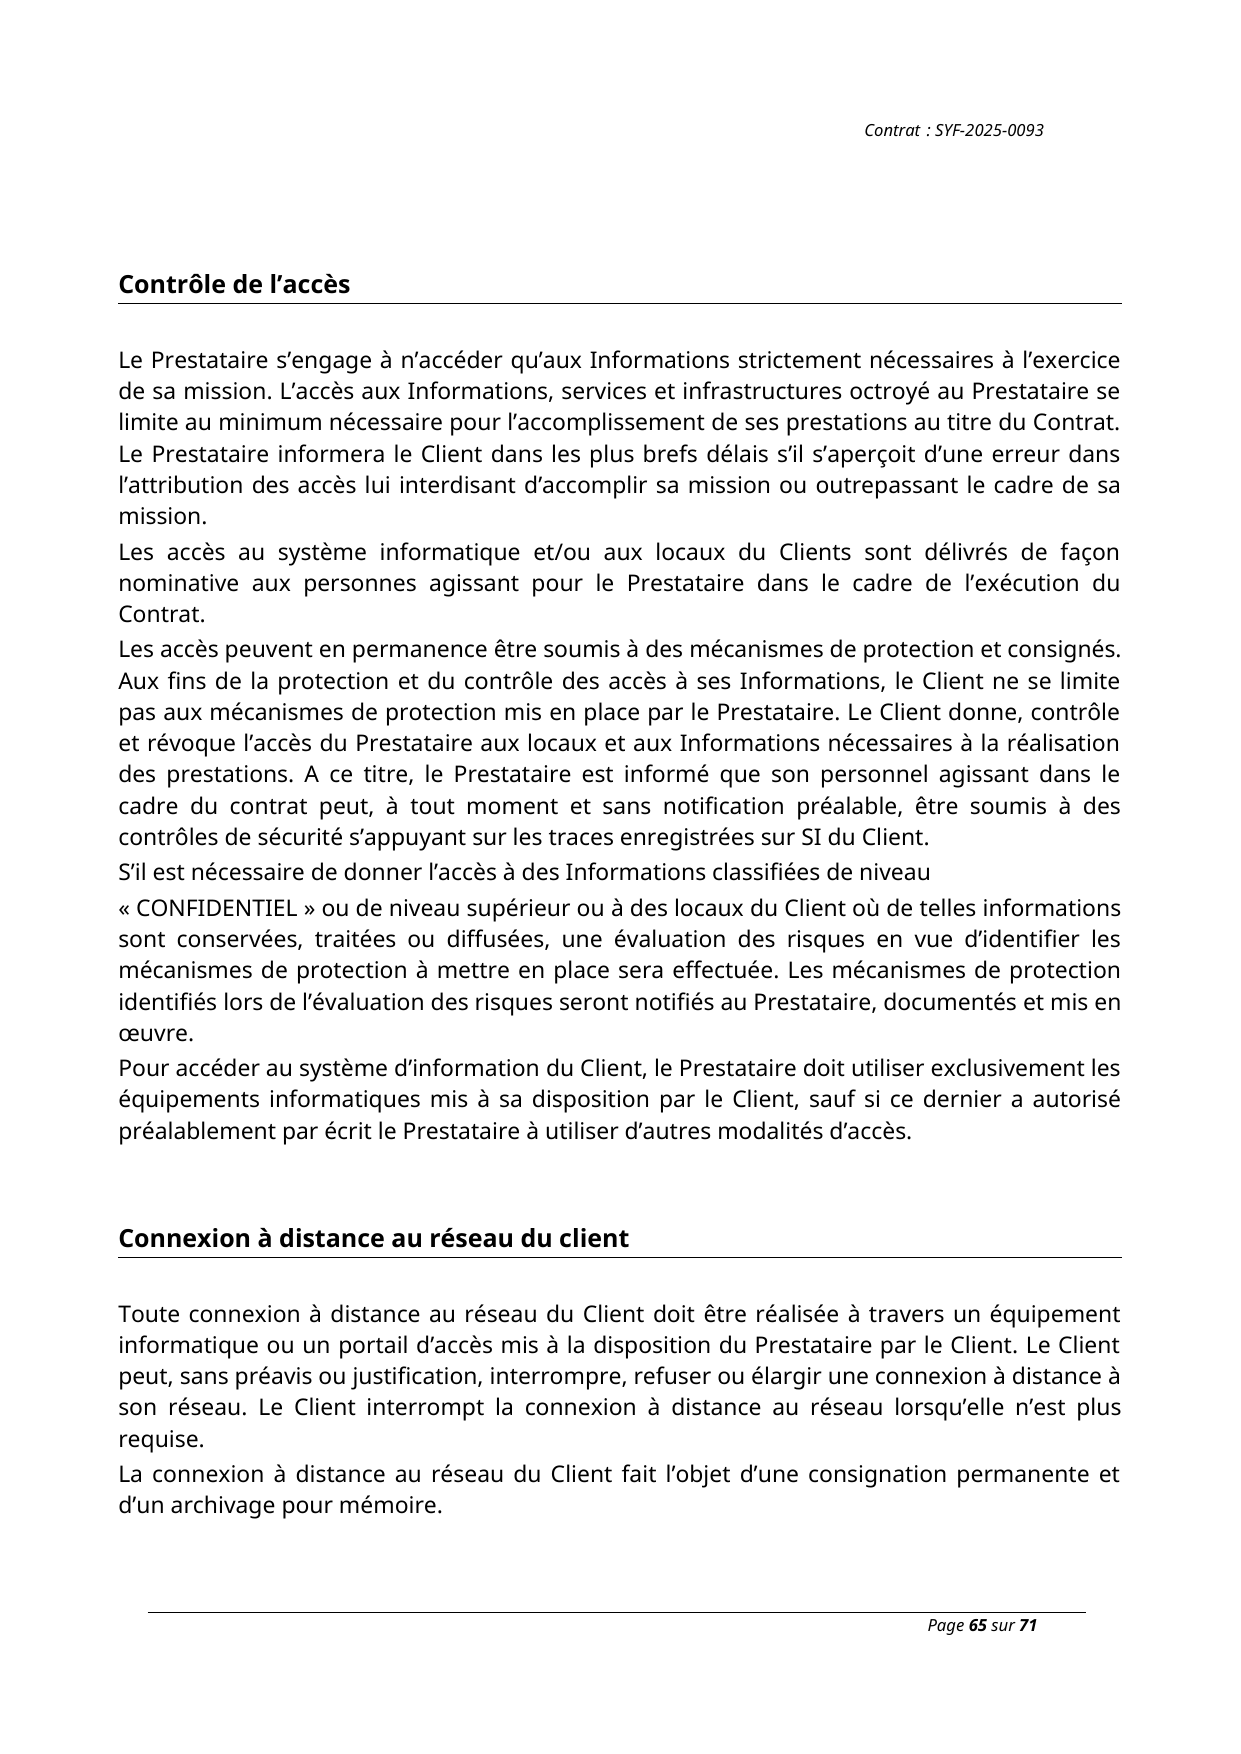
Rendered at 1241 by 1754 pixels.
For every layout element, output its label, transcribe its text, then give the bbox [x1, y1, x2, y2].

text Pour accéder au système d’information du Client, le Prestataire doit utiliser exclusivement les équipements informatiques mis à sa disposition par le Client, sauf si ce dernier a autorisé préalablement par écrit le Prestataire à utiliser d’autres modalités d’accès. [118, 1052, 1122, 1146]
text Les accès peuvent en permanence être soumis à des mécanismes de protection et consignés. Aux fins de la protection et du contrôle des accès à ses Informations, le Client ne se limite pas aux mécanismes de protection mis en place par le Prestataire. Le Client donne, contrôle et révoque l’accès du Prestataire aux locaux et aux Informations nécessaires à la réalisation des prestations. A ce titre, le Prestataire est informé que son personnel agissant dans le cadre du contrat peut, à tout moment et sans notification préalable, être soumis à des contrôles de sécurité s’appuyant sur les traces enregistrées sur SI du Client. [118, 633, 1122, 852]
text Le Prestataire s’engage à n’accéder qu’aux Informations strictement nécessaires à l’exercice de sa mission. L’accès aux Informations, services et infrastructures octroyé au Prestataire se limite au minimum nécessaire pour l’accomplissement de ses prestations au titre du Contrat. Le Prestataire informera le Client dans les plus brefs délais s’il s’aperçoit d’une erreur dans l’attribution des accès lui interdisant d’accomplir sa mission ou outrepassant le cadre de sa mission. [118, 344, 1122, 531]
text Les accès au système informatique et/ou aux locaux du Clients sont délivrés de façon nominative aux personnes agissant pour le Prestataire dans le cadre de l’exécution du Contrat. [118, 535, 1122, 629]
text La connexion à distance au réseau du Client fait l’objet d’une consignation permanente et d’un archivage pour mémoire. [118, 1458, 1122, 1521]
text S’il est nécessaire de donner l’accès à des Informations classifiées de niveau [118, 856, 1122, 887]
text Toute connexion à distance au réseau du Client doit être réalisée à travers un équipement informatique ou un portail d’accès mis à la disposition du Prestataire par le Client. Le Client peut, sans préavis ou justification, interrompre, refuser ou élargir une connexion à distance à son réseau. Le Client interrompt la connexion à distance au réseau lorsqu’elle n’est plus requise. [118, 1298, 1122, 1454]
text Connexion à distance au réseau du client [118, 1221, 1122, 1257]
text Contrôle de l’accès [118, 267, 1122, 303]
text « CONFIDENTIEL » ou de niveau supérieur ou à des locaux du Client où de telles informations sont conservées, traitées ou diffusées, une évaluation des risques en vue d’identifier les mécanismes de protection à mettre en place sera effectuée. Les mécanismes de protection identifiés lors de l’évaluation des risques seront notifiés au Prestataire, documentés et mis en œuvre. [118, 892, 1122, 1048]
